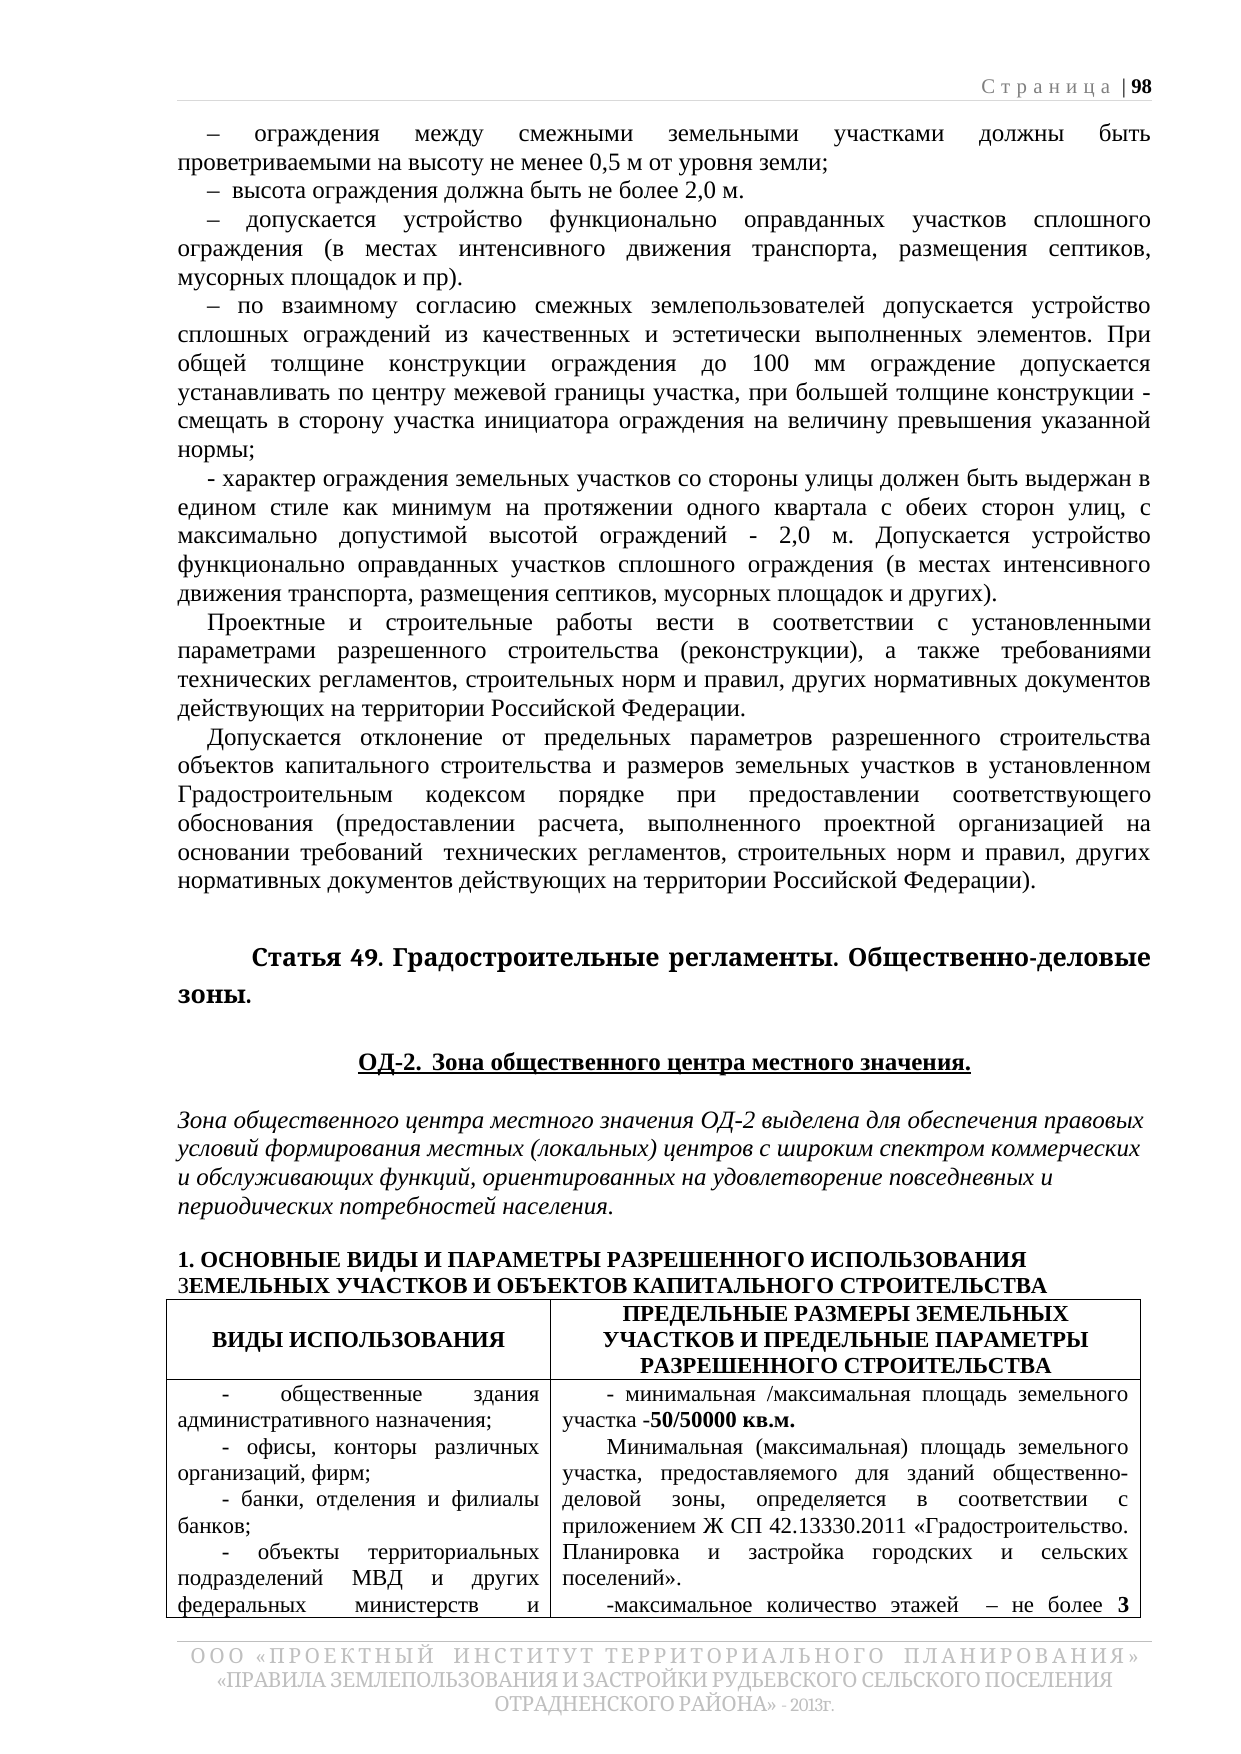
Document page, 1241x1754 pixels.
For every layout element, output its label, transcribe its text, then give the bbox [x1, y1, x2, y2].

text – по взаимному согласию смежных землепользователей допускается устройство сплошных ограждений из качественных и эстетически выполненных элементов. При общей толщине конструкции ограждения до 100 мм ограждение допускается устанавливать по центру межевой границы участка, при большей толщине конструкции - смещать в сторону участка инициатора ограждения на величину превышения указанной нормы; [177, 291, 1152, 463]
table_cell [551, 1380, 1140, 1617]
text Статья 49. Градостроительные регламенты. Общественно-деловые зоны. [177, 944, 1152, 1010]
text 1. ОСНОВНЫЕ ВИДЫ И ПАРАМЕТРЫ РАЗРЕШЕННОГО ИСПОЛЬЗОВАНИЯ ЗЕМЕЛЬНЫХ УЧАСТКОВ И ОБЪЕКТОВ КАПИТАЛЬНОГО СТРОИТЕЛЬСТВА [177, 1246, 1152, 1299]
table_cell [167, 1380, 550, 1617]
text – высота ограждения должна быть не более 2,0 м. [177, 176, 1152, 204]
text Зона общественного центра местного значения ОД-2 выделена для обеспечения правовых условий формирования местных (локальных) центров с широким спектром коммерческих и обслуживающих функций, ориентированных на удовлетворение повседневных и периодических потребностей населения. [177, 1105, 1152, 1220]
table_header ВИДЫ ИСПОЛЬЗОВАНИЯ [167, 1300, 550, 1379]
text – ограждения между смежными земельными участками должны быть проветриваемыми на высоту не менее 0,5 м от уровня земли; [177, 118, 1152, 176]
text – допускается устройство функционально оправданных участков сплошного ограждения (в местах интенсивного движения транспорта, размещения септиков, мусорных площадок и пр). [177, 204, 1152, 291]
text Допускается отклонение от предельных параметров разрешенного строительства объектов капитального строительства и размеров земельных участков в установленном Градостроительным кодексом порядке при предоставлении соответствующего обоснования (предоставлении расчета, выполненного проектной организацией на основании требований технических регламентов, строительных норм и правил, других нормативных документов действующих на территории Российской Федерации). [177, 722, 1152, 894]
text - характер ограждения земельных участков со стороны улицы должен быть выдержан в едином стиле как минимум на протяжении одного квартала с обеих сторон улиц, с максимально допустимой высотой ограждений - 2,0 м. Допускается устройство функционально оправданных участков сплошного ограждения (в местах интенсивного движения транспорта, размещения септиков, мусорных площадок и других). [177, 463, 1152, 607]
table_header ПРЕДЕЛЬНЫЕ РАЗМЕРЫ ЗЕМЕЛЬНЫХ УЧАСТКОВ И ПРЕДЕЛЬНЫЕ ПАРАМЕТРЫ РАЗРЕШЕННОГО СТРОИТЕЛЬСТВА [551, 1300, 1140, 1379]
text Проектные и строительные работы вести в соответствии с установленными параметрами разрешенного строительства (реконструкции), а также требованиями технических регламентов, строительных норм и правил, других нормативных документов действующих на территории Российской Федерации. [177, 607, 1152, 722]
text ОД-2. Зона общественного центра местного значения. [177, 1047, 1152, 1076]
